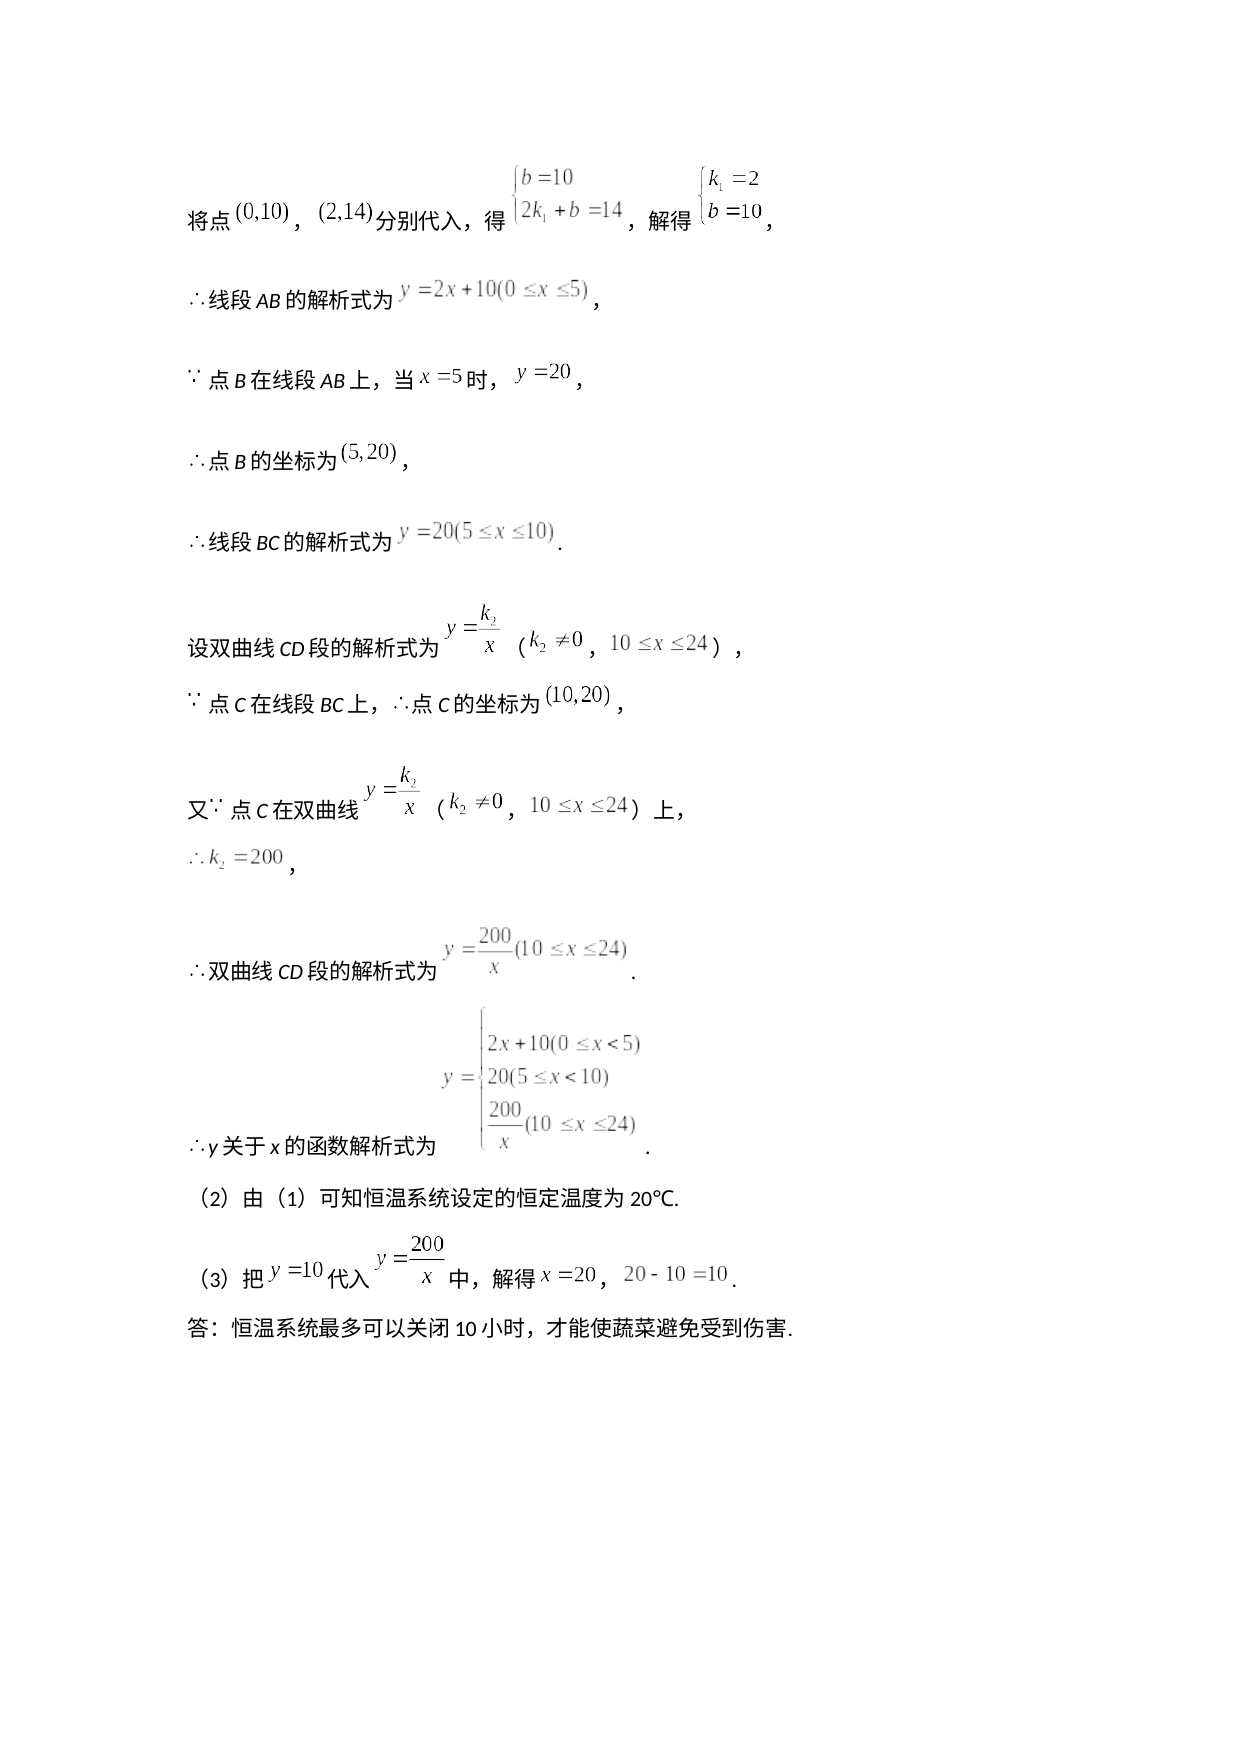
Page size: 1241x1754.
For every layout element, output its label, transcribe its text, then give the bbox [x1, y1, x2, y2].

text 线段AB的解析式为， [187, 275, 1053, 340]
text 答：恒温系统最多可以关闭10小时，才能使蔬菜避免受到伤害. [187, 1310, 1053, 1343]
text 又点C在双曲线（，）上， [187, 760, 1053, 825]
text y关于x的函数解析式为. [187, 1003, 1053, 1165]
text 线段BC的解析式为. [187, 518, 1053, 583]
text （3）把代入中，解得，. [187, 1229, 1053, 1294]
text 将点，分别代入，得，解得， [187, 162, 1053, 259]
text 设双曲线CD段的解析式为（，）， [187, 599, 1053, 664]
text 双曲线CD段的解析式为. [187, 922, 1053, 987]
text 点B的坐标为， [187, 437, 1053, 502]
text 点C在线段BC上，点C的坐标为， [187, 679, 1053, 744]
text 点B在线段AB上，当时，， [187, 356, 1053, 421]
text （2）由（1）可知恒温系统设定的恒定温度为20℃. [187, 1181, 1053, 1214]
text ， [187, 841, 1053, 906]
